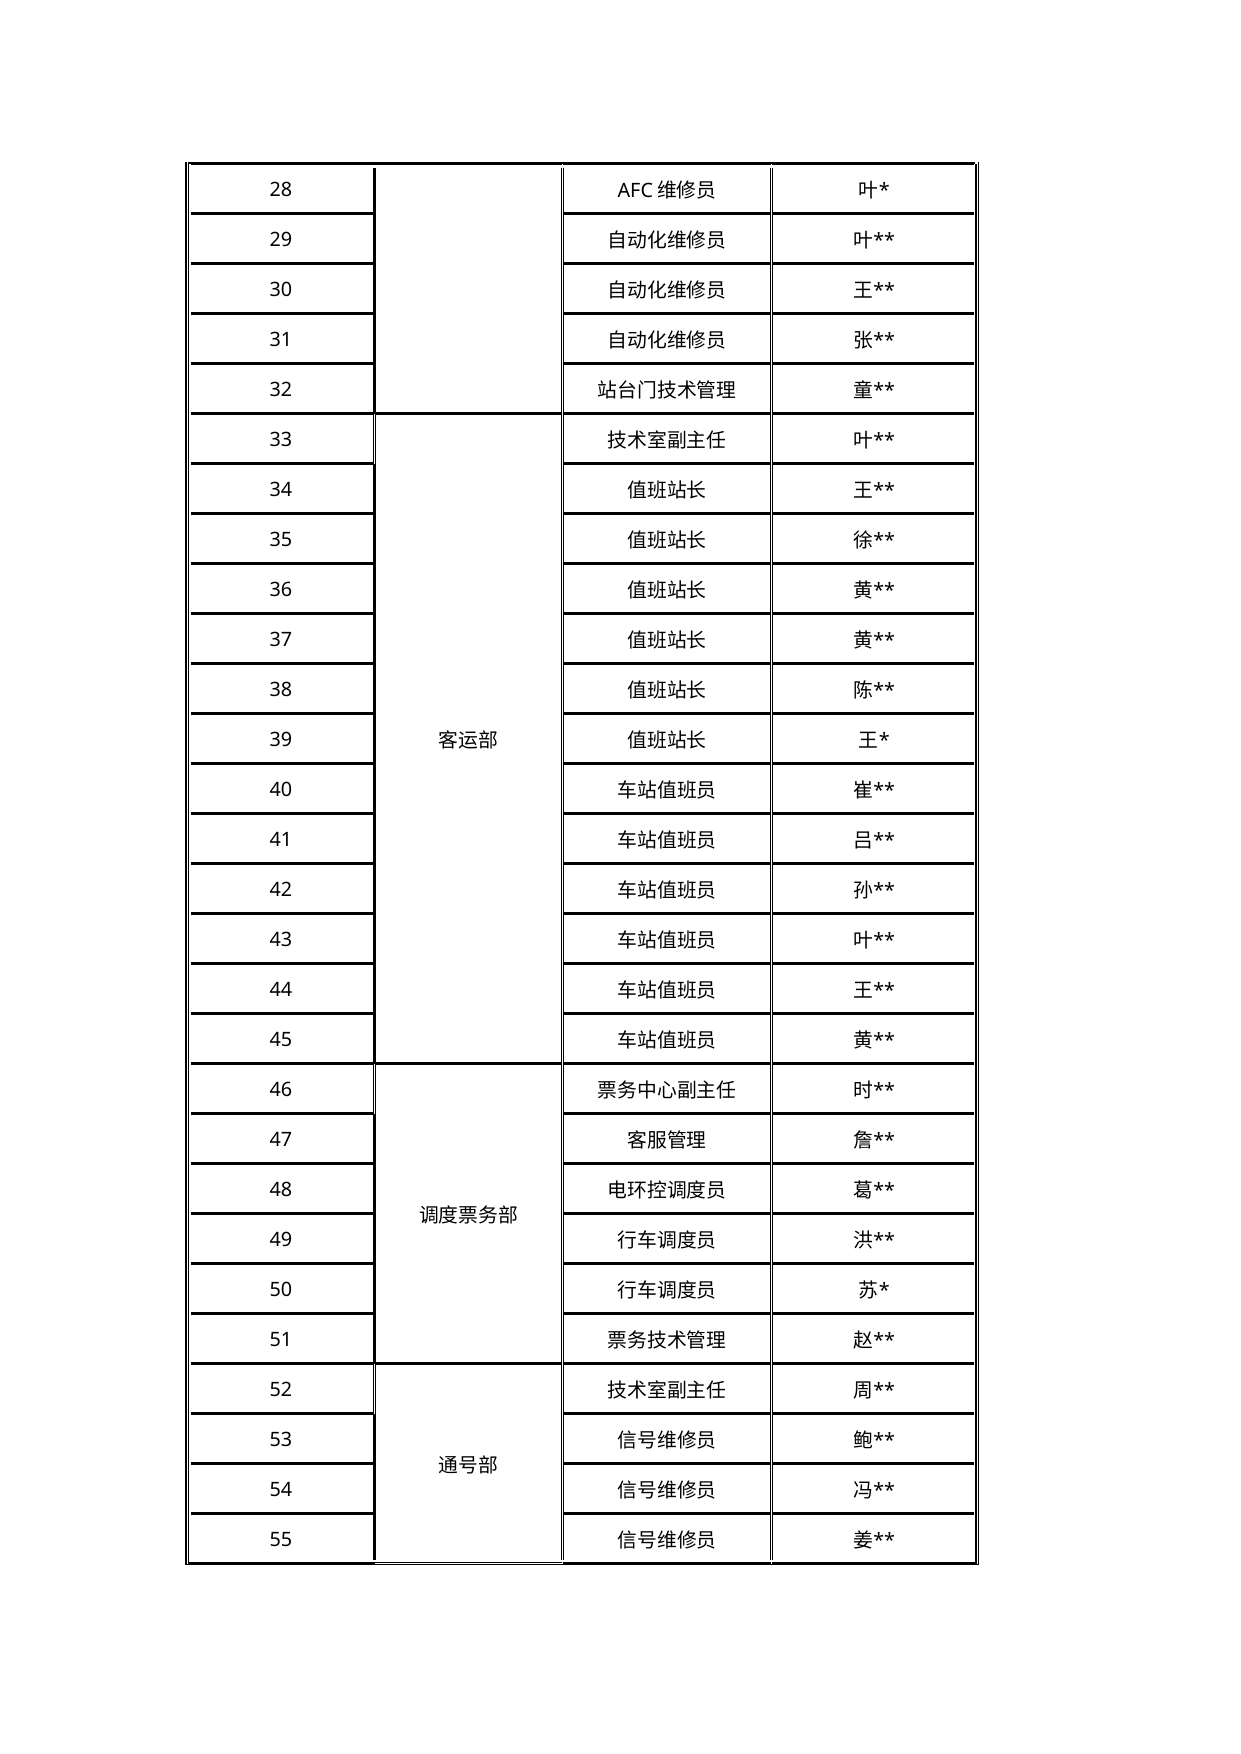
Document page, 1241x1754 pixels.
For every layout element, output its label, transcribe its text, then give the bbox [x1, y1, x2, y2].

table_cell 车站值班员 [564, 965, 770, 1012]
table_cell 陈** [773, 662, 975, 712]
table_cell 38 [189, 662, 373, 712]
table_cell 32 [189, 362, 373, 412]
table_cell 王** [773, 462, 975, 512]
table_cell 49 [189, 1212, 373, 1262]
table_cell 赵** [773, 1312, 975, 1362]
table_cell 张** [773, 312, 975, 362]
table_cell 票务中心副主任 [564, 1065, 770, 1112]
table_cell 35 [189, 512, 373, 562]
table_cell 通号部 [375, 1365, 562, 1562]
table_cell 客服管理 [564, 1115, 770, 1162]
table_cell 55 [189, 1512, 374, 1562]
table_cell 53 [189, 1412, 373, 1462]
table_cell 孙** [773, 862, 975, 912]
table_cell 黄** [773, 1012, 975, 1062]
table_cell 28 [189, 164, 374, 212]
table_cell 信号维修员 [564, 1465, 770, 1512]
table_cell 48 [189, 1162, 373, 1212]
table_cell 车站值班员 [564, 915, 770, 962]
table_cell 47 [189, 1112, 373, 1162]
table_cell 王** [773, 962, 975, 1012]
table_cell 34 [189, 462, 373, 512]
table_cell 值班站长 [564, 615, 770, 662]
table_cell 54 [189, 1462, 373, 1512]
table_cell 行车调度员 [564, 1215, 770, 1262]
table_cell 29 [189, 212, 373, 262]
table_cell 叶** [773, 912, 975, 962]
table_cell 黄** [773, 562, 975, 612]
table_cell 45 [189, 1012, 373, 1062]
table_cell 46 [189, 1062, 373, 1112]
table_cell 站台门技术管理 [564, 365, 770, 412]
table_cell 技术室副主任 [564, 1365, 770, 1412]
table_cell 姜** [771, 1512, 975, 1562]
table_cell 行车调度员 [564, 1265, 770, 1312]
table_cell 王** [773, 262, 975, 312]
table_cell 车站值班员 [564, 765, 770, 812]
table_cell 苏* [773, 1262, 975, 1312]
table_cell 41 [189, 812, 373, 862]
table_cell 车站值班员 [564, 865, 770, 912]
table_cell 叶** [773, 412, 975, 462]
table_cell 吕** [773, 812, 975, 862]
table_cell 时** [773, 1062, 975, 1112]
table_cell 信号维修员 [564, 1415, 770, 1462]
table_cell 王* [773, 712, 975, 762]
table_cell 50 [189, 1262, 373, 1312]
table_cell 43 [189, 912, 373, 962]
table_cell 51 [189, 1312, 373, 1362]
table_cell 自动化维修员 [564, 315, 770, 362]
table_cell 技术室副主任 [564, 415, 770, 462]
table_cell 44 [189, 962, 373, 1012]
table_cell 黄** [773, 612, 975, 662]
table_cell 鲍** [773, 1412, 975, 1462]
table_cell 39 [189, 712, 373, 762]
table_cell 37 [189, 612, 373, 662]
table_cell AFC维修员 [563, 165, 771, 212]
table_cell 洪** [773, 1212, 975, 1262]
table_cell 33 [189, 412, 373, 462]
table_cell 客运部 [376, 415, 561, 1062]
table_cell 詹** [773, 1112, 975, 1162]
table_cell 值班站长 [564, 715, 770, 762]
table_cell 叶* [771, 162, 977, 212]
table_cell 调度票务部 [376, 1065, 561, 1362]
table_cell 周** [773, 1362, 975, 1412]
table_cell 42 [189, 862, 373, 912]
table_cell 值班站长 [564, 465, 770, 512]
table_cell 自动化维修员 [564, 265, 770, 312]
table_cell 信号维修员 [563, 1515, 771, 1562]
table_cell 车站值班员 [564, 815, 770, 862]
table_cell 童** [773, 362, 975, 412]
table_cell 崔** [773, 762, 975, 812]
table_cell 票务技术管理 [564, 1315, 770, 1362]
table_cell 自动化维修员 [564, 215, 770, 262]
table_cell 车站值班员 [564, 1015, 770, 1062]
table_cell 40 [189, 762, 373, 812]
table_cell 电环控调度员 [564, 1165, 770, 1212]
table_cell 葛** [773, 1162, 975, 1212]
table_cell 值班站长 [564, 665, 770, 712]
table_cell 徐** [773, 512, 975, 562]
table_cell 52 [189, 1362, 373, 1412]
table_cell 冯** [773, 1462, 975, 1512]
table_cell 值班站长 [564, 565, 770, 612]
table_cell 30 [189, 262, 373, 312]
table_cell 值班站长 [564, 515, 770, 562]
table_cell 叶** [773, 212, 975, 262]
table_cell 36 [189, 562, 373, 612]
table_cell 31 [189, 312, 373, 362]
